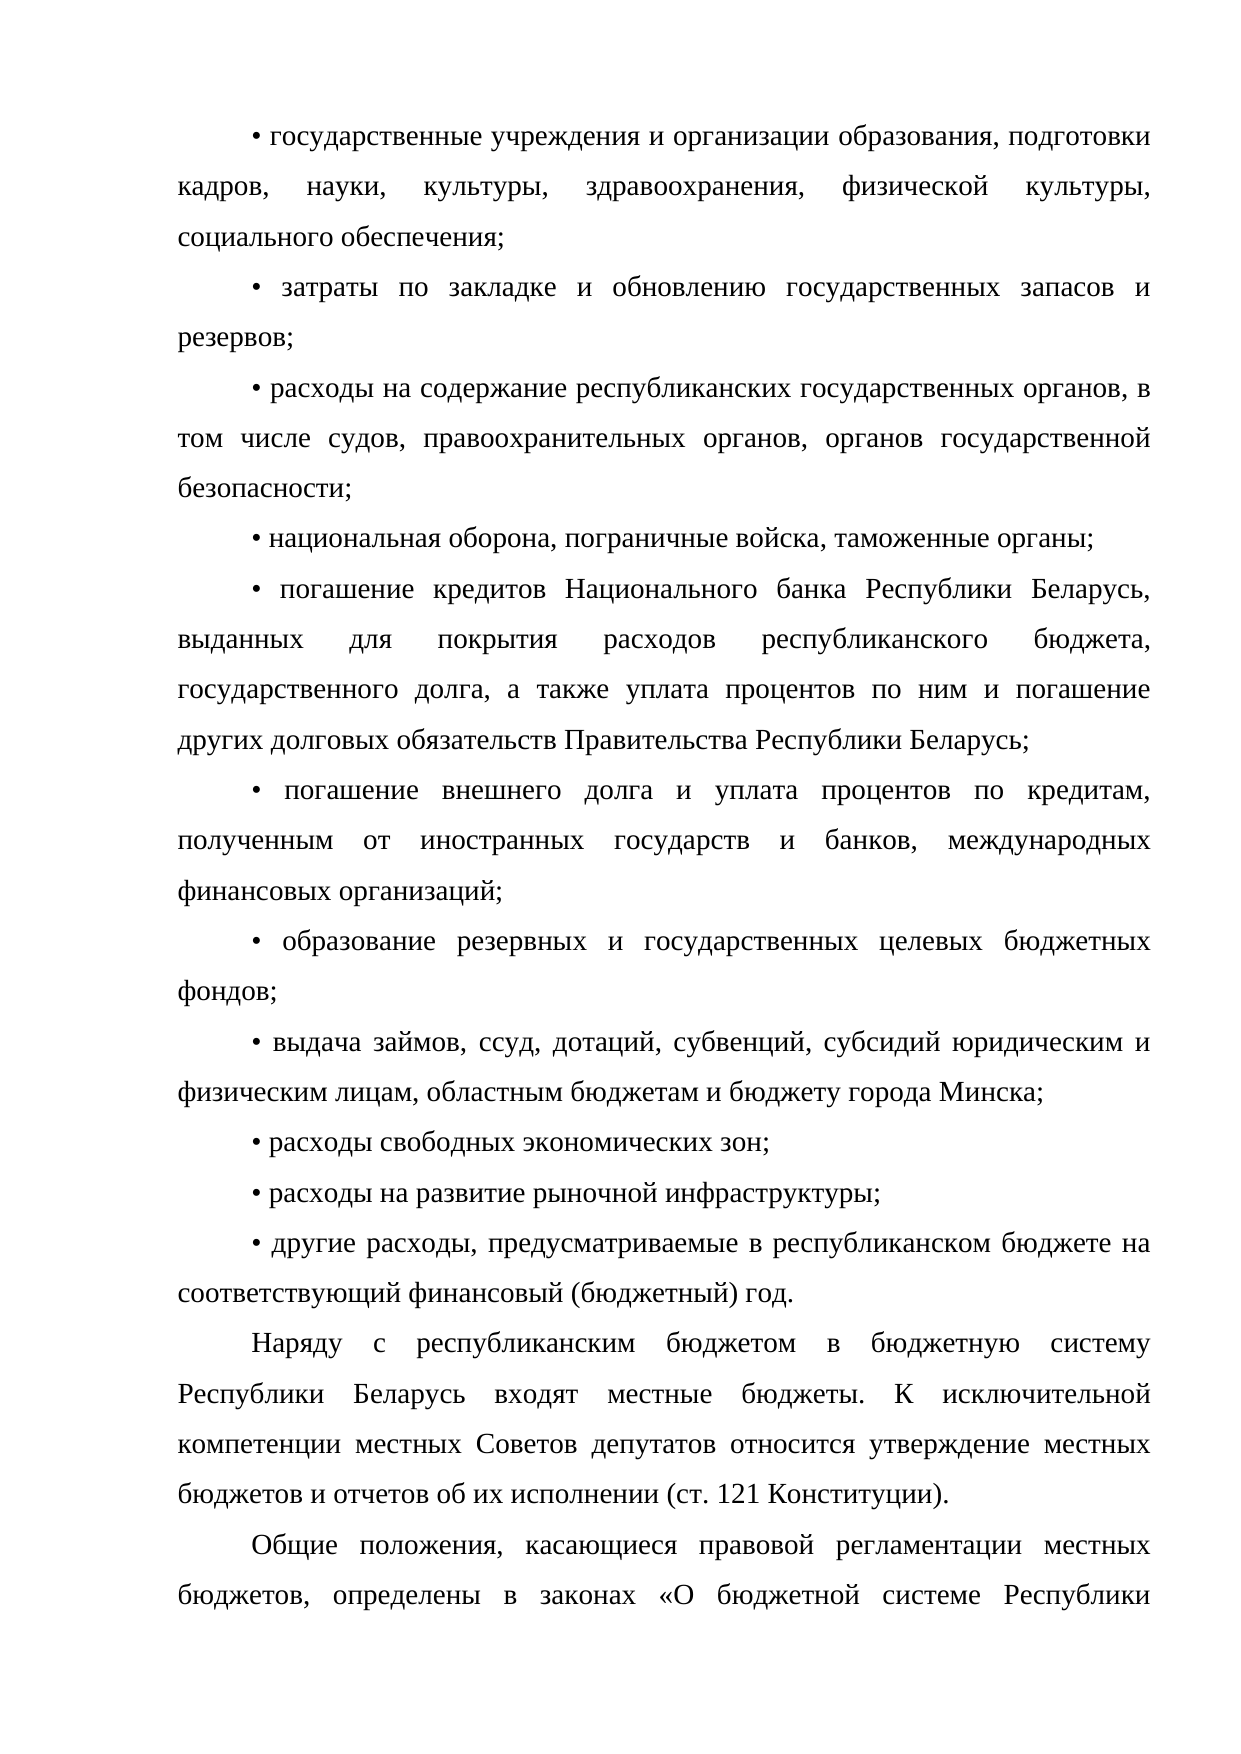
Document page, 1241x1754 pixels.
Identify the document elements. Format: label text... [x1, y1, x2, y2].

text • расходы на развитие рыночной инфраструктуры; [177, 1175, 1152, 1208]
text • погашение внешнего долга и уплата процентов по кредитам, полученным от иностранных государств и банков, международных финансовых организаций; [177, 772, 1152, 906]
text • образование резервных и государственных целевых бюджетных фондов; [177, 923, 1152, 1007]
text • национальная оборона, пограничные войска, таможенные органы; [177, 521, 1152, 554]
text • выдача займов, ссуд, дотаций, субвенций, субсидий юридическим и физическим лицам, областным бюджетам и бюджету города Минска; [177, 1024, 1152, 1108]
text Наряду с республиканским бюджетом в бюджетную систему Республики Беларусь входят местные бюджеты. К исключительной компетенции местных Советов депутатов относится утверждение местных бюджетов и отчетов об их исполнении (ст. 121 Конституции). [177, 1326, 1152, 1510]
text • расходы свободных экономических зон; [177, 1124, 1152, 1158]
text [177, 1527, 1152, 1611]
text • государственные учреждения и организации образования, подготовки кадров, науки, культуры, здравоохранения, физической культуры, социального обеспечения; [177, 118, 1152, 252]
text • погашение кредитов Национального банка Республики Беларусь, выданных для покрытия расходов республиканского бюджета, государственного долга, а также уплата процентов по ним и погашение других долговых обязательств Правительства Республики Беларусь; [177, 571, 1152, 755]
text • расходы на содержание республиканских государственных органов, в том числе судов, правоохранительных органов, органов государственной безопасности; [177, 370, 1152, 504]
text • другие расходы, предусматриваемые в республиканском бюджете на соответствующий финансовый (бюджетный) год. [177, 1225, 1152, 1309]
text • затраты по закладке и обновлению государственных запасов и резервов; [177, 269, 1152, 353]
